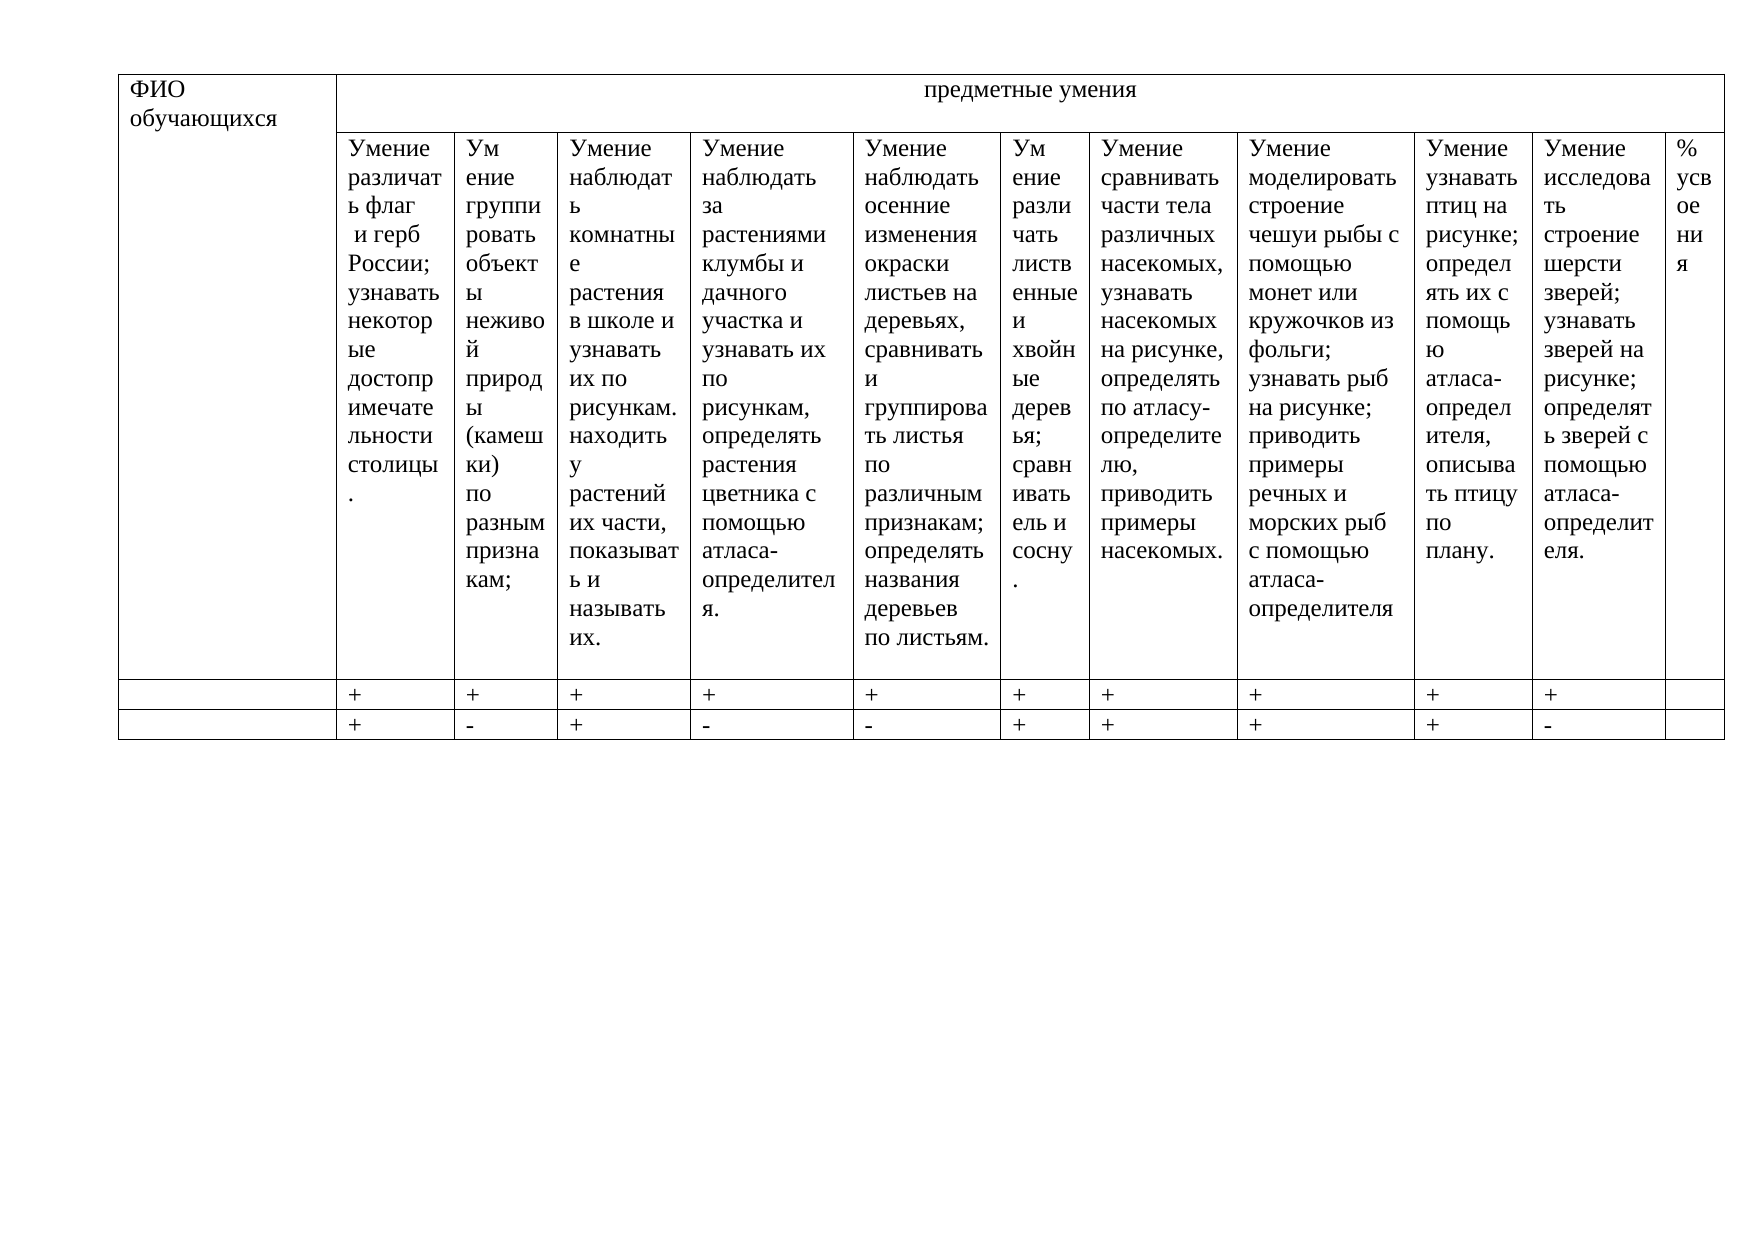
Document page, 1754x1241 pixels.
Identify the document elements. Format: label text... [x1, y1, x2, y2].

table_cell + [455, 680, 557, 709]
table_cell Умение различать лиственные и хвойные деревья; сравнивать ель и сосну. [1001, 133, 1089, 679]
table_cell + [1415, 680, 1532, 709]
table_cell [119, 710, 336, 739]
table_cell Умение сравнивать части тела различных насекомых, узнавать насекомых на рисунке, определять по атласу-определителю, приводить примеры насекомых. [1090, 133, 1237, 679]
table_cell % усвоения [1666, 133, 1724, 679]
table_cell + [1238, 680, 1414, 709]
table_header предметные умения [337, 75, 1724, 132]
table_cell + [691, 680, 853, 709]
table_cell + [1533, 680, 1665, 709]
table_cell Умение различать флаг и герб России; узнавать некоторые достопримечательности столицы. [337, 133, 454, 679]
table_cell Умение группировать объекты неживой природы (камешки) по разным признакам; [455, 133, 557, 679]
table_cell + [1001, 680, 1089, 709]
table_cell Умение моделировать строение чешуи рыбы с помощью монет или кружочков из фольги; узнавать рыб на рисунке; приводить примеры речных и морских рыб с помощью атласа-определителя [1238, 133, 1414, 679]
table_cell [1666, 710, 1724, 739]
table_cell + [854, 680, 1000, 709]
table_cell + [1415, 710, 1532, 739]
table_cell [1666, 680, 1724, 709]
table_cell + [1001, 710, 1089, 739]
table_cell - [1533, 710, 1665, 739]
table_cell - [691, 710, 853, 739]
table_cell + [558, 680, 690, 709]
table_header ФИО обучающихся [119, 75, 336, 679]
table_cell [119, 680, 336, 709]
table_cell Умение узнавать птиц на рисунке; определять их с помощью атласа-определителя, описывать птицу по плану. [1415, 133, 1532, 679]
table_cell + [1238, 710, 1414, 739]
table_cell + [1090, 710, 1237, 739]
table_cell - [854, 710, 1000, 739]
table_cell + [337, 710, 454, 739]
table_cell - [455, 710, 557, 739]
table_cell Умение исследовать строение шерсти зверей; узнавать зверей на рисунке; определять зверей с помощью атласа-определителя. [1533, 133, 1665, 679]
table_cell + [1090, 680, 1237, 709]
table_cell + [558, 710, 690, 739]
table_cell Умение наблюдать за растениями клумбы и дачного участка и узнавать их по рисункам, определять растения цветника с помощью атласа-определителя. [691, 133, 853, 679]
table_cell Умение наблюдать осенние изменения окраски листьев на деревьях, сравнивать и группировать листья по различным признакам; определять названия деревьев по листьям. [854, 133, 1000, 679]
table_cell Умение наблюдать комнатные растения в школе и узнавать их по рисункам. находить у растений их части, показывать и называть их. [558, 133, 690, 679]
table_cell + [337, 680, 454, 709]
